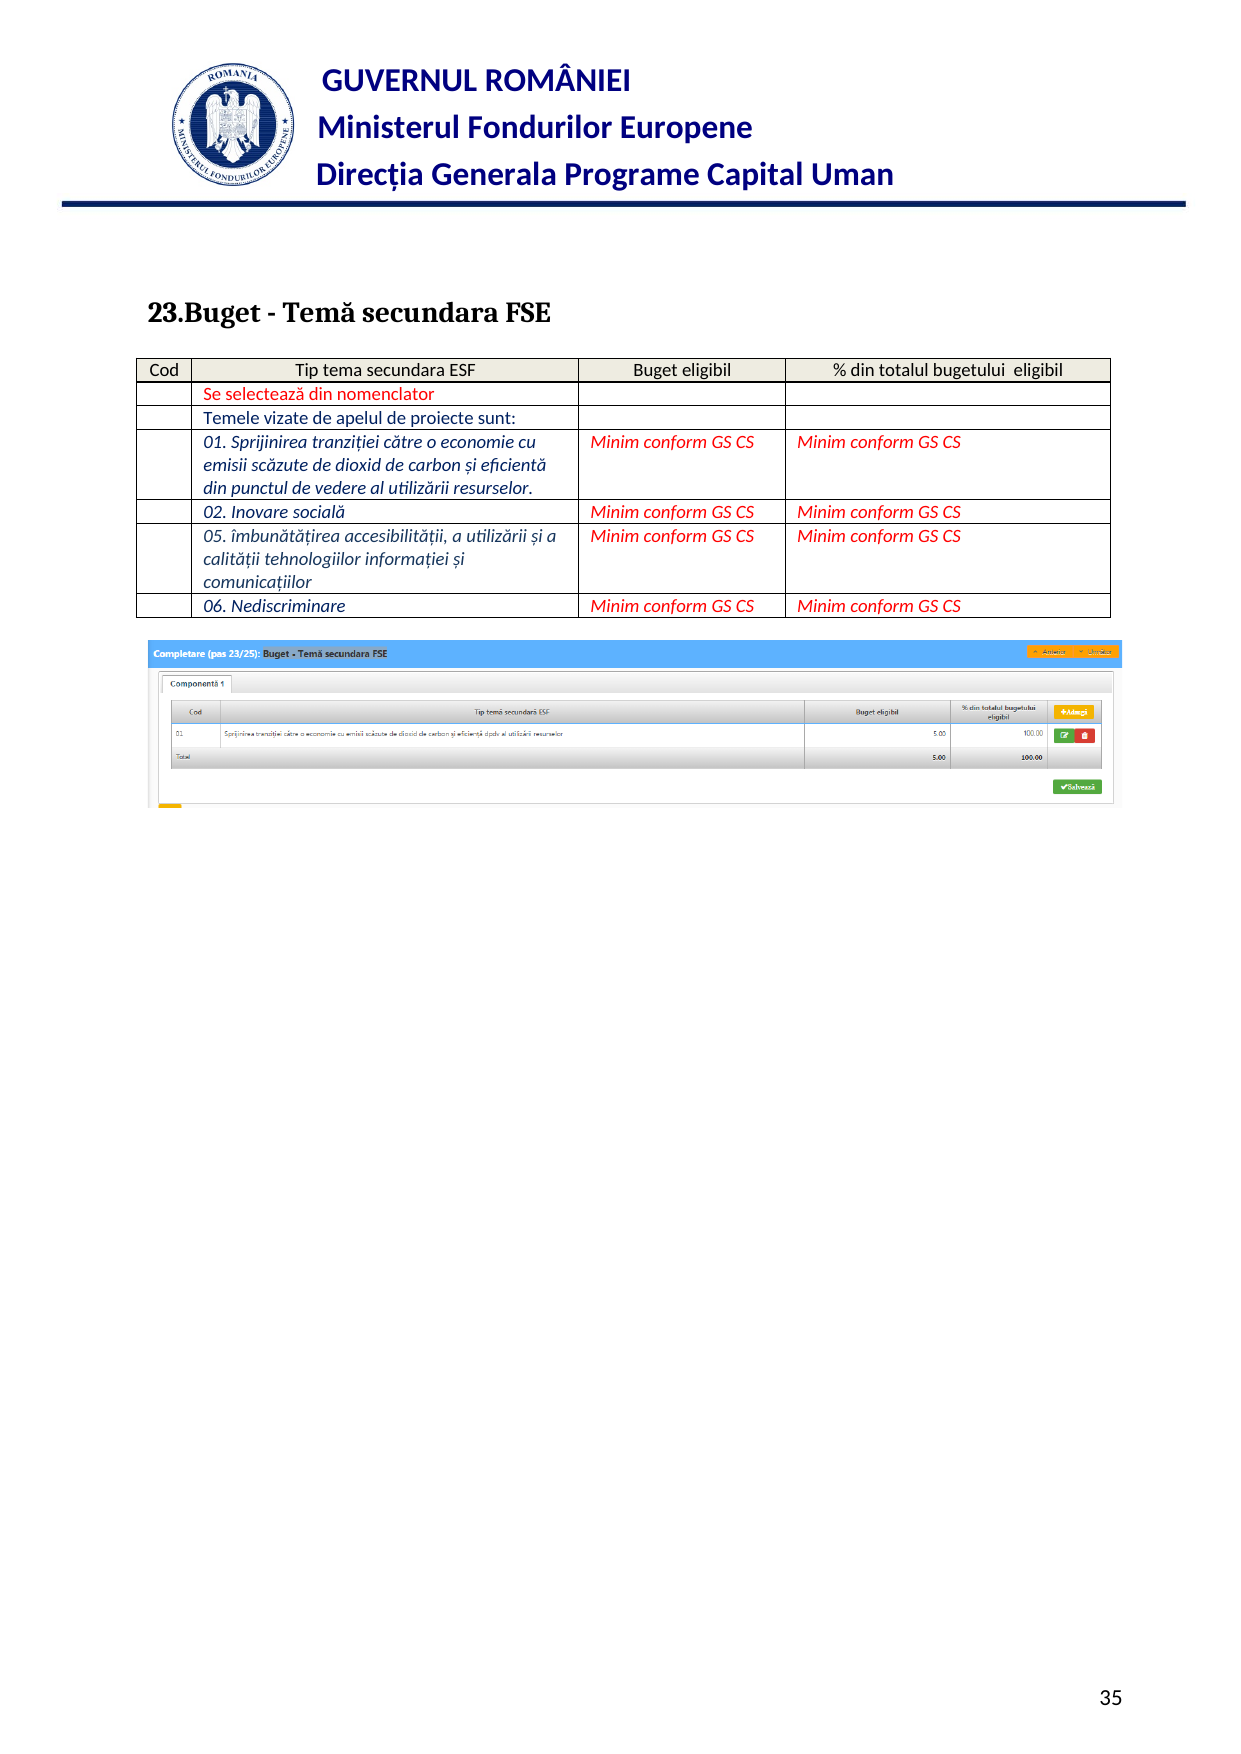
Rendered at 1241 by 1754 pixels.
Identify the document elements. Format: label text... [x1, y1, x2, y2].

table_cell Minim conform GS CS [786, 524, 1110, 593]
table_cell Minim conform GS CS [579, 430, 785, 499]
table_cell [137, 383, 191, 405]
table_header % din totalul bugetului eligibil [786, 359, 1110, 381]
table_cell [137, 406, 191, 429]
table_cell Minim conform GS CS [786, 430, 1110, 499]
picture [171, 61, 296, 188]
table_cell Se selectează din nomenclator [192, 383, 578, 405]
table_cell Temele vizate de apelul de proiecte sunt: [192, 406, 578, 429]
picture [147, 640, 1123, 808]
table_cell Minim conform GS CS [579, 594, 785, 617]
table_cell [137, 594, 191, 617]
subtitle 23.Buget - Temă secundara FSE [148, 296, 1122, 329]
picture [31, 193, 1210, 220]
table_cell Minim conform GS CS [579, 524, 785, 593]
table_cell [579, 383, 785, 405]
table_cell 01. Sprijinirea tranziției către o economie cu emisii scăzute de dioxid de carbon și eficientă din punctul de vedere al utilizării resurselor. [192, 430, 578, 499]
table_cell [137, 500, 191, 523]
table_cell 05. îmbunătățirea accesibilității, a utilizării și a calității tehnologiilor informației și comunicațiilor [192, 524, 578, 593]
table_cell Minim conform GS CS [786, 594, 1110, 617]
table_cell Minim conform GS CS [579, 500, 785, 523]
table_header Buget eligibil [579, 359, 785, 381]
table_cell 06. Nediscriminare [192, 594, 578, 617]
table_cell [786, 406, 1110, 429]
table_cell [579, 406, 785, 429]
table_cell [786, 383, 1110, 405]
table_header Cod [137, 359, 191, 381]
table_cell Minim conform GS CS [786, 500, 1110, 523]
table_cell 02. Inovare socială [192, 500, 578, 523]
table_cell [137, 524, 191, 593]
table_cell [137, 430, 191, 499]
table_header Tip tema secundara ESF [192, 359, 578, 381]
